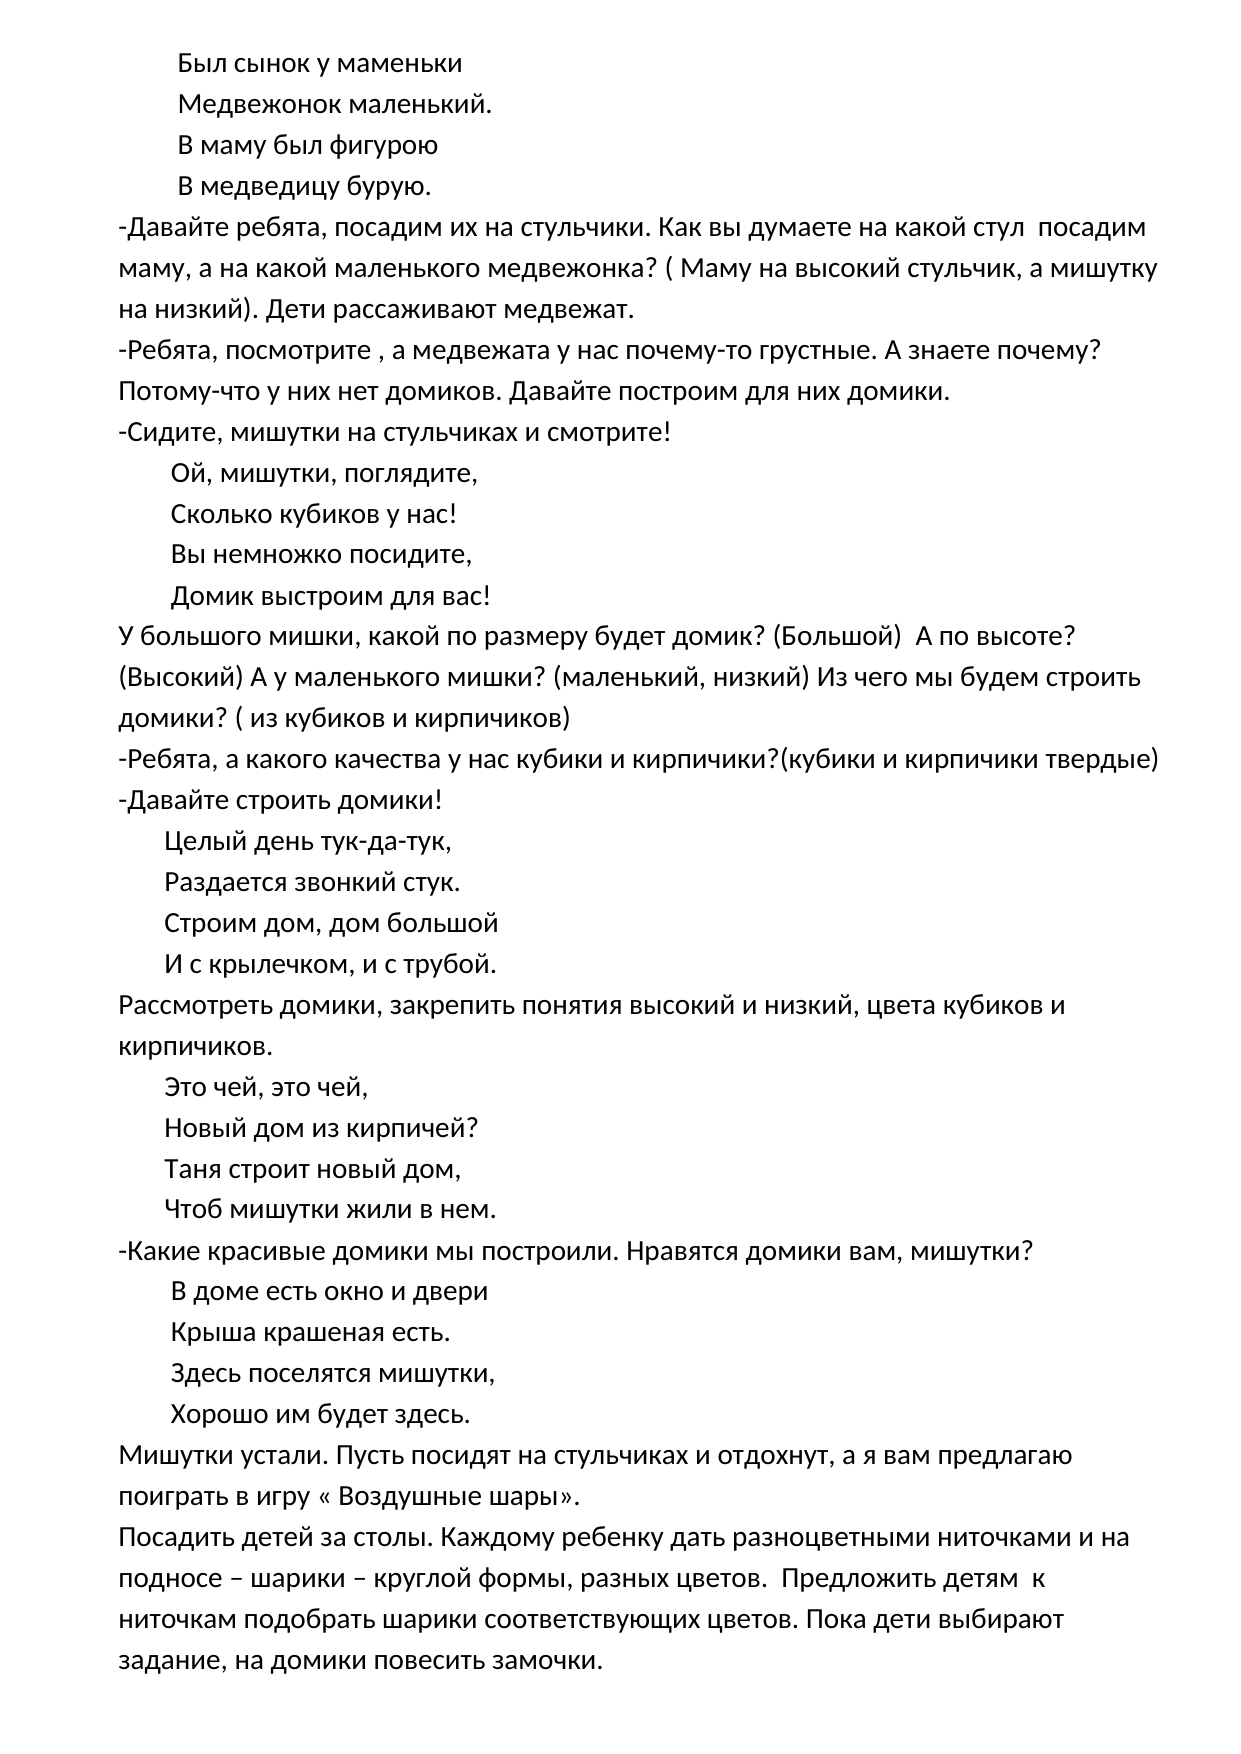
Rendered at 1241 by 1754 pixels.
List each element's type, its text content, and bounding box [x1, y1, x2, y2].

text Медвежонок маленький. [118, 85, 1167, 121]
text В медведицу бурую. [118, 167, 1167, 203]
text Это чей, это чей, [118, 1068, 1167, 1103]
text -Давайте строить домики! [118, 781, 1167, 817]
text Посадить детей за столы. Каждому ребенку дать разноцветными ниточками и на подносе – шарики – круглой формы, разных цветов. Предложить детям к ниточкам подобрать шарики соответствующих цветов. Пока дети выбирают задание, на домики повесить замочки. [118, 1518, 1167, 1677]
text Раздается звонкий стук. [118, 863, 1167, 899]
text Целый день тук-да-тук, [118, 822, 1167, 858]
text Был сынок у маменьки [118, 44, 1167, 80]
text У большого мишки, какой по размеру будет домик? (Большой) А по высоте? (Высокий) А у маленького мишки? (маленький, низкий) Из чего мы будем строить домики? ( из кубиков и кирпичиков) [118, 617, 1167, 735]
text -Ребята, посмотрите , а медвежата у нас почему-то грустные. А знаете почему? Потому-что у них нет домиков. Давайте построим для них домики. [118, 331, 1167, 407]
text Ой, мишутки, поглядите, [118, 454, 1167, 489]
text В доме есть окно и двери [118, 1272, 1167, 1308]
text -Ребята, а какого качества у нас кубики и кирпичики?(кубики и кирпичики твердые) [118, 740, 1167, 776]
text Новый дом из кирпичей? [118, 1109, 1167, 1144]
text Вы немножко посидите, [118, 536, 1167, 571]
text Таня строит новый дом, [118, 1150, 1167, 1185]
text Крыша крашеная есть. [118, 1313, 1167, 1349]
text -Сидите, мишутки на стульчиках и смотрите! [118, 413, 1167, 448]
text -Какие красивые домики мы построили. Нравятся домики вам, мишутки? [118, 1232, 1167, 1267]
text Рассмотреть домики, закрепить понятия высокий и низкий, цвета кубиков и кирпичиков. [118, 986, 1167, 1062]
text Сколько кубиков у нас! [118, 495, 1167, 530]
text -Давайте ребята, посадим их на стульчики. Как вы думаете на какой стул посадим маму, а на какой маленького медвежонка? ( Маму на высокий стульчик, а мишутку на низкий). Дети рассаживают медвежат. [118, 208, 1167, 326]
text Чтоб мишутки жили в нем. [118, 1191, 1167, 1226]
text И с крылечком, и с трубой. [118, 945, 1167, 981]
text Хорошо им будет здесь. [118, 1395, 1167, 1431]
text Домик выстроим для вас! [118, 577, 1167, 612]
text В маму был фигурою [118, 126, 1167, 162]
text Здесь поселятся мишутки, [118, 1354, 1167, 1390]
text Мишутки устали. Пусть посидят на стульчиках и отдохнут, а я вам предлагаю поиграть в игру « Воздушные шары». [118, 1436, 1167, 1513]
text Строим дом, дом большой [118, 904, 1167, 940]
